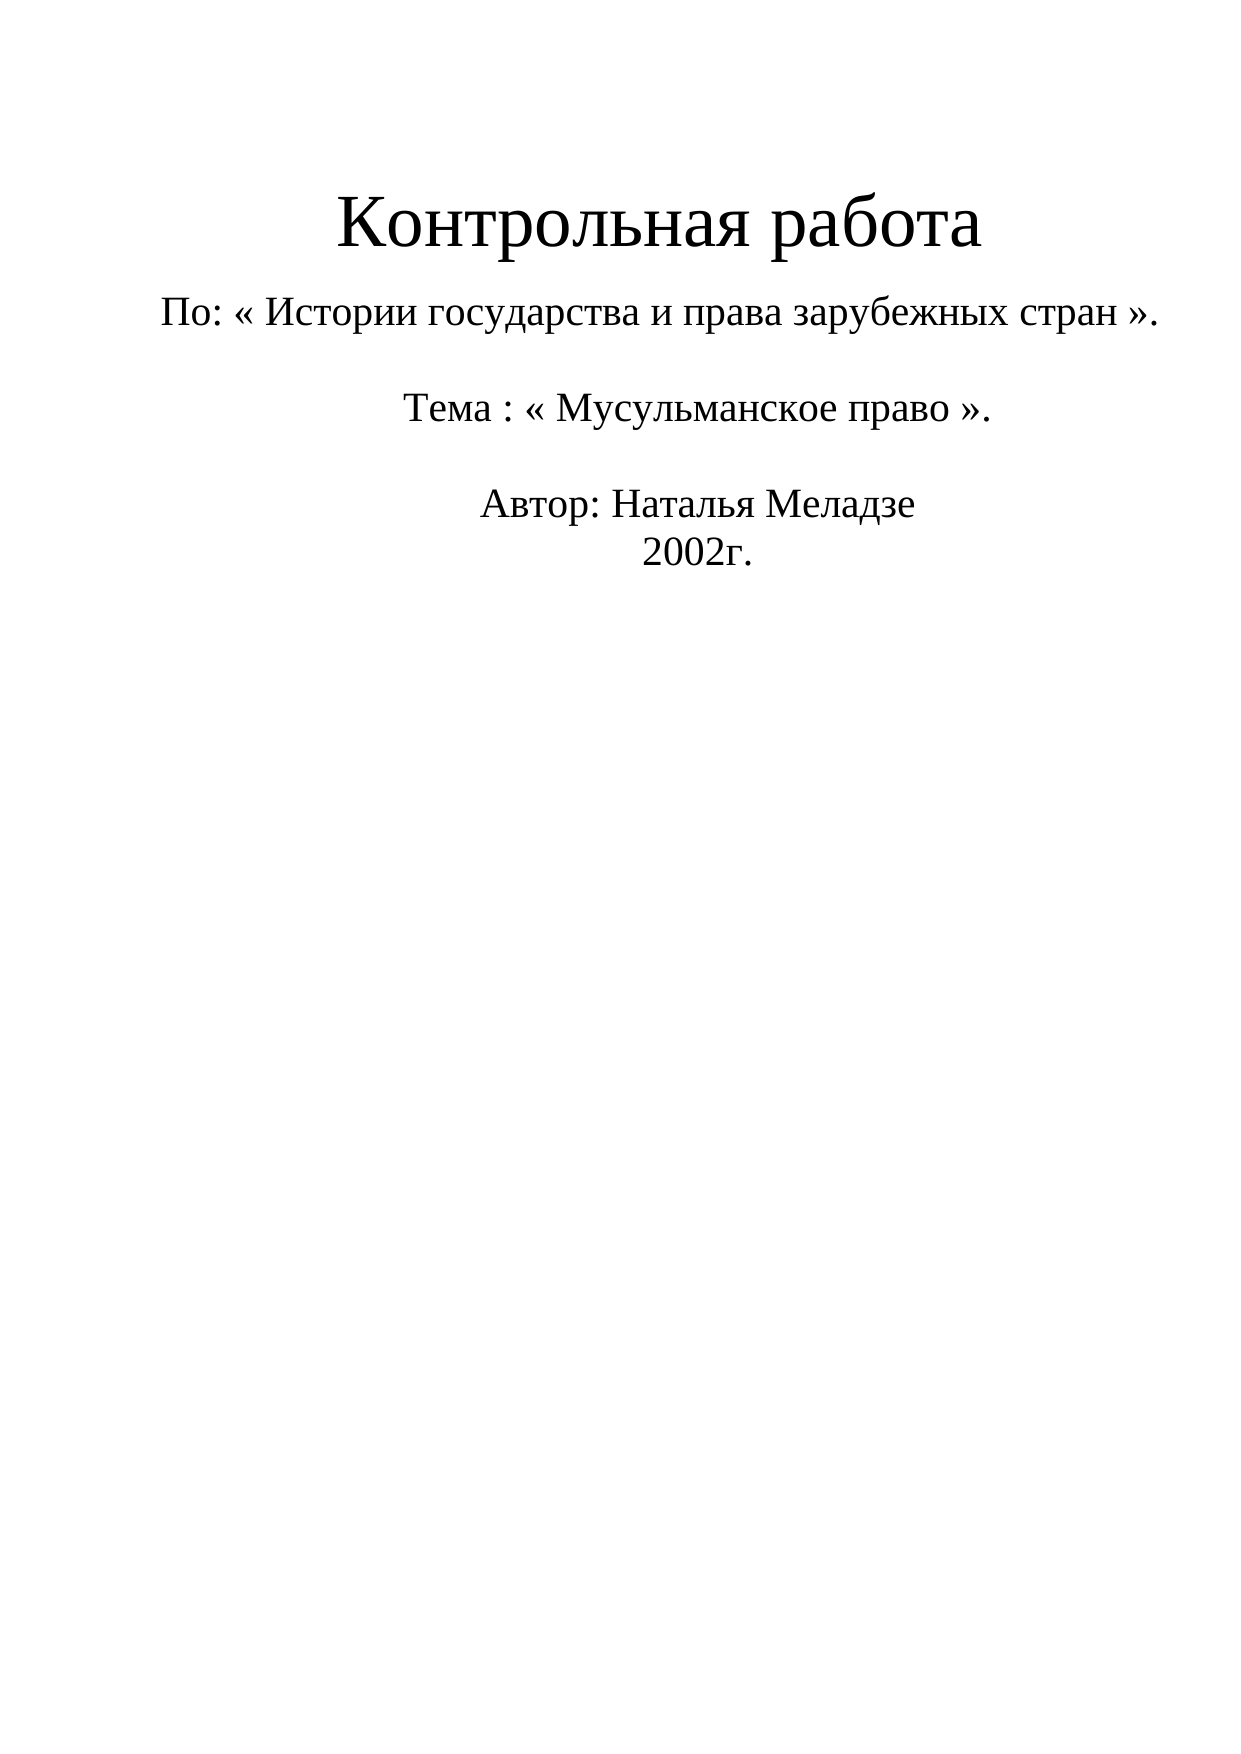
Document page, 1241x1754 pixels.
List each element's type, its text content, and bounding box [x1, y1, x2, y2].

text По: « Истории государства и права зарубежных стран ». [148, 286, 1172, 334]
text Автор: Наталья Меладзе [148, 478, 1172, 526]
text Тема : « Мусульманское право ». [148, 382, 1172, 430]
text 2002г. [148, 526, 1172, 574]
subtitle Контрольная работа [148, 176, 1172, 262]
